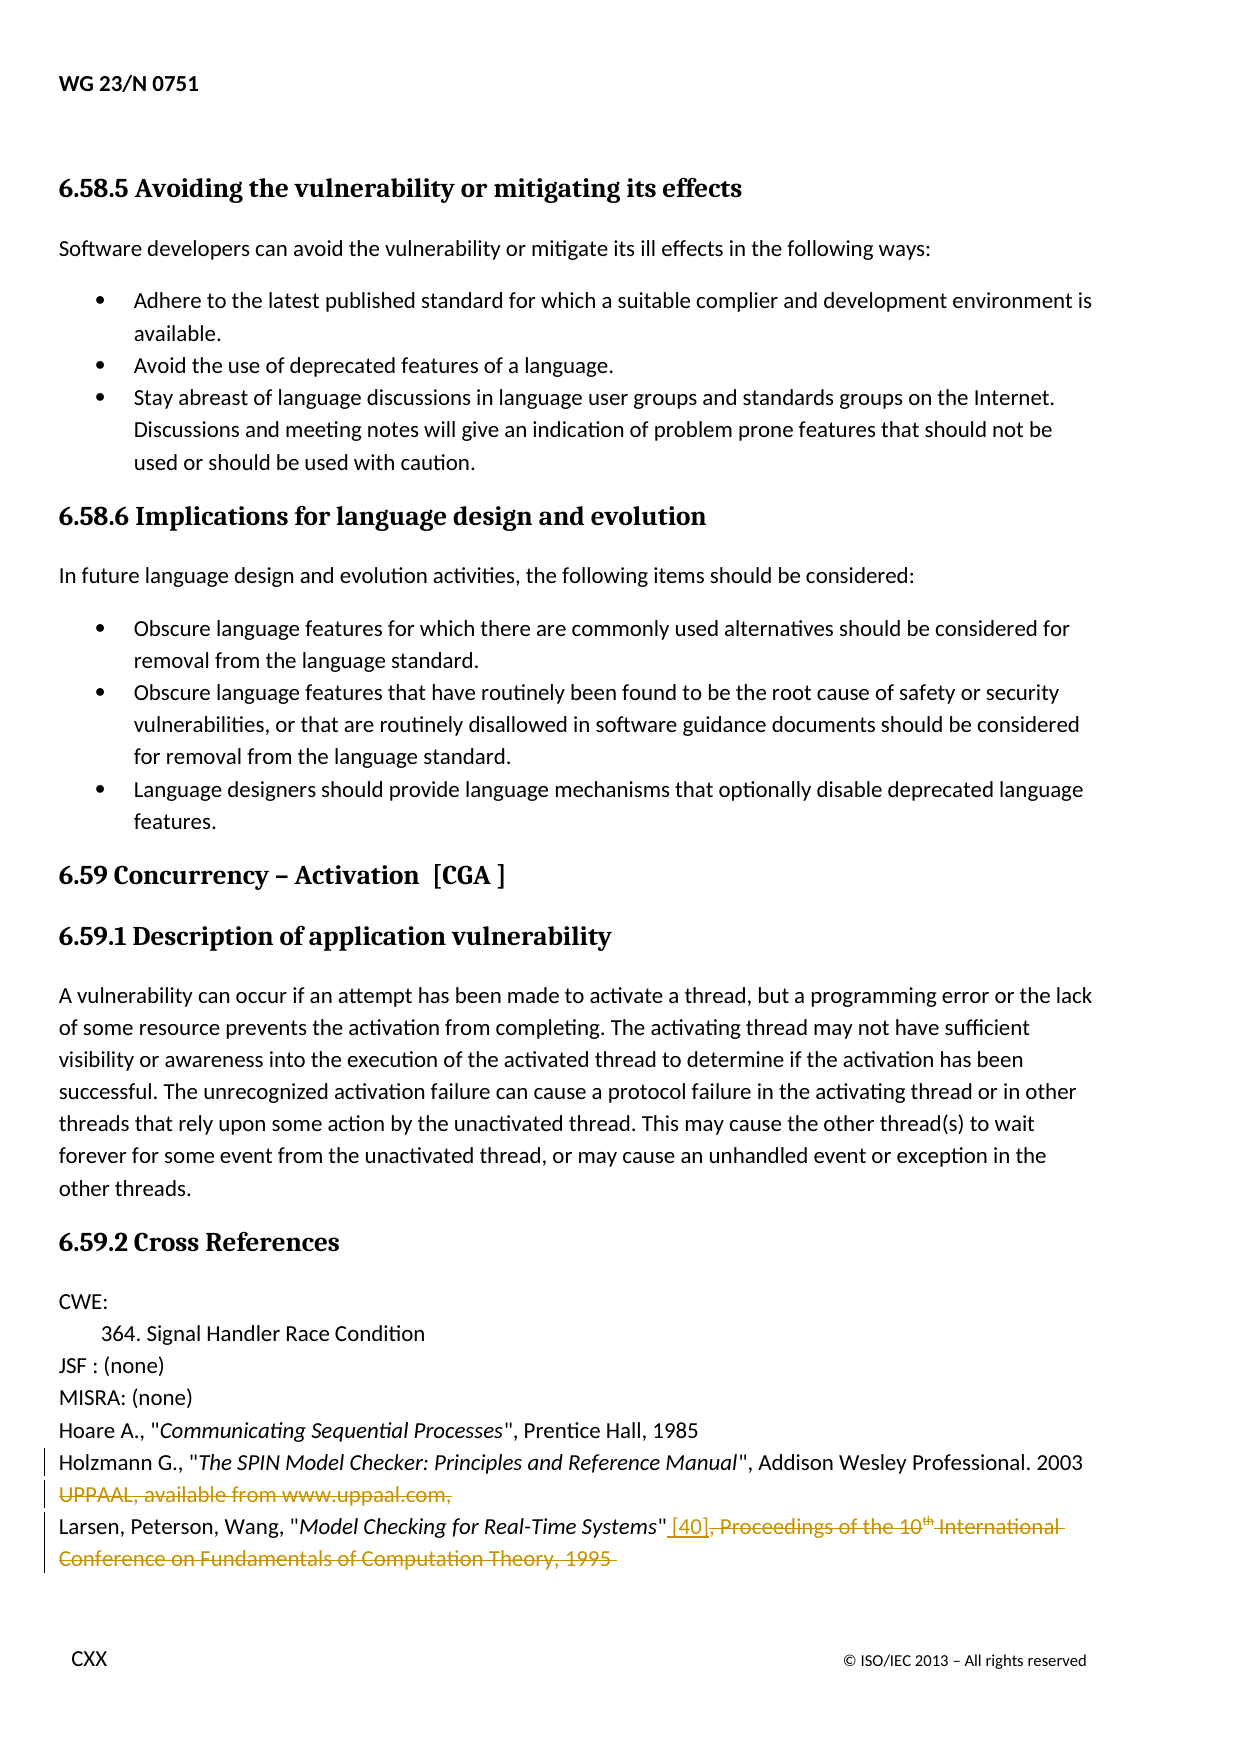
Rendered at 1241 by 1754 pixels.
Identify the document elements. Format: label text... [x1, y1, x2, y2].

subtitle 6.59 Concurrency – Activation [CGA ] [58, 860, 1099, 891]
list Language designers should provide language mechanisms that optionally disable deprecated language features. [96, 775, 1099, 835]
text JSF : (none) [58, 1351, 1099, 1379]
text Hoare A., "Communicating Sequential Processes", Prentice Hall, 1985 [58, 1416, 1099, 1444]
subtitle 6.59.1 Description of application vulnerability [58, 921, 1099, 952]
text In future language design and evolution activities, the following items should be considered: [58, 561, 1099, 589]
text MISRA: (none) [58, 1383, 1099, 1412]
subtitle 6.58.6 Implications for language design and evolution [58, 501, 1099, 532]
text CWE: [58, 1287, 1099, 1315]
list Stay abreast of language discussions in language user groups and standards groups on the Internet. Discussions and meeting notes will give an indication of problem prone features that should not be used or should be used with caution. [96, 383, 1099, 476]
text Larsen, Peterson, Wang, "Model Checking for Real-Time Systems" [58, 1512, 1099, 1572]
list Obscure language features that have routinely been found to be the root cause of safety or security vulnerabilities, or that are routinely disallowed in software guidance documents should be considered for removal from the language standard. [96, 678, 1099, 771]
list Avoid the use of deprecated features of a language. [96, 351, 1099, 379]
list Adhere to the latest published standard for which a suitable complier and development environment is available. [96, 287, 1099, 347]
text 364. Signal Handler Race Condition [58, 1319, 1099, 1347]
text Holzmann G., "The SPIN Model Checker: Principles and Reference Manual", Addison Wesley Professional. 2003 [58, 1448, 1099, 1476]
text Software developers can avoid the vulnerability or mitigate its ill effects in the following ways: [58, 234, 1099, 262]
subtitle 6.58.5 Avoiding the vulnerability or mitigating its effects [58, 173, 1099, 205]
subtitle 6.59.2 Cross References [58, 1227, 1099, 1258]
text A vulnerability can occur if an attempt has been made to activate a thread, but a programming error or the lack of some resource prevents the activation from completing. The activating thread may not have sufficient visibility or awareness into the execution of the activated thread to determine if the activation has been successful. The unrecognized activation failure can cause a protocol failure in the activating thread or in other threads that rely upon some action by the unactivated thread. This may cause the other thread(s) to wait forever for some event from the unactivated thread, or may cause an unhandled event or exception in the other threads. [58, 981, 1099, 1202]
list Obscure language features for which there are commonly used alternatives should be considered for removal from the language standard. [96, 614, 1099, 674]
